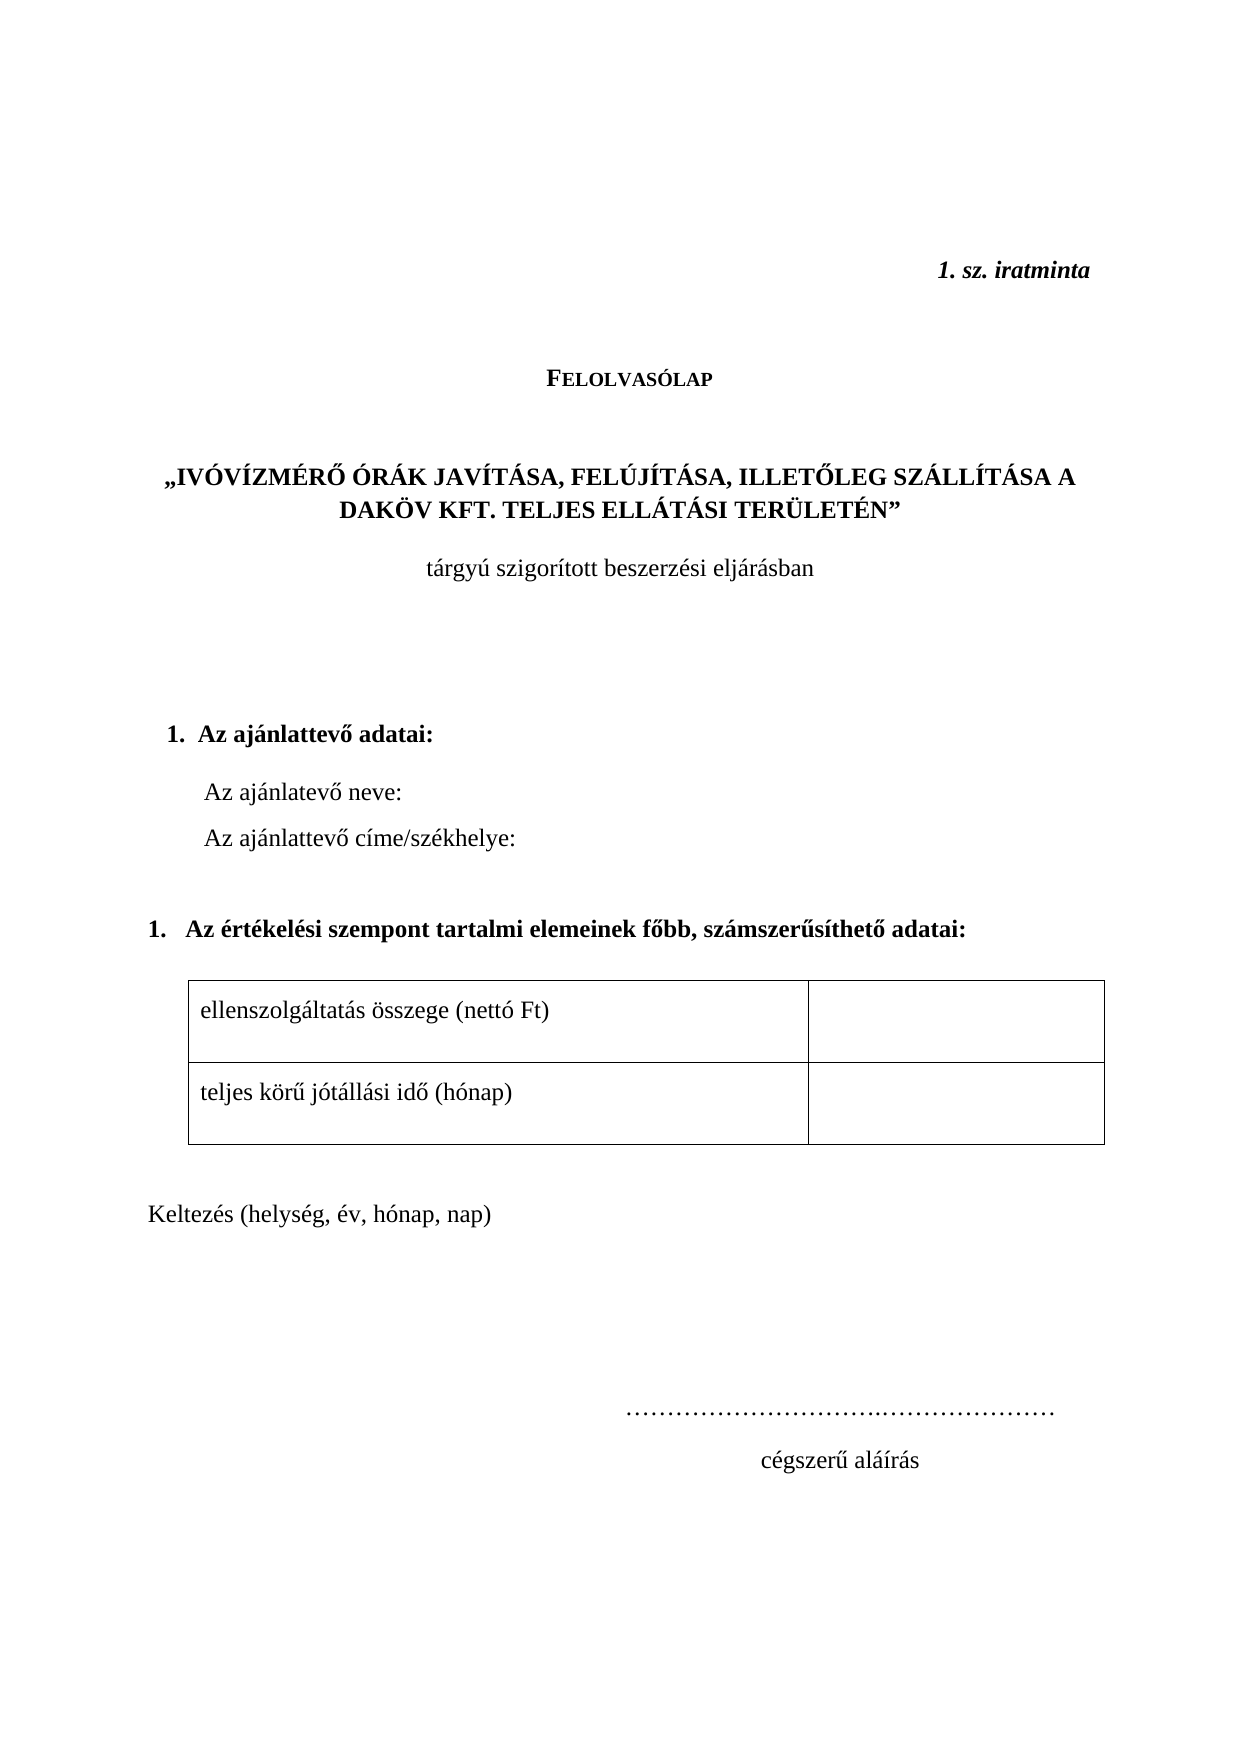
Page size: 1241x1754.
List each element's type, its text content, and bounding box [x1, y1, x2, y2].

text 1. Az ajánlattevő adatai: [166, 719, 1093, 748]
table_cell teljes körű jótállási idő (hónap) [189, 1063, 808, 1144]
table_cell cégszerű aláírás [602, 1445, 1078, 1499]
table_cell [809, 1063, 1104, 1144]
list Az értékelési szempont tartalmi elemeinek főbb, számszerűsíthető adatai: [148, 914, 1093, 942]
text tárgyú szigorított beszerzési eljárásban [148, 553, 1093, 582]
table_header ellenszolgáltatás összege (nettó Ft) [189, 981, 808, 1062]
text Az ajánlattevő címe/székhelye: [166, 823, 1093, 851]
text Felolvasólap [166, 363, 1093, 392]
table_header [809, 981, 1104, 1062]
text Keltezés (helység, év, hónap, nap) [148, 1199, 1093, 1227]
text „IVÓVÍZMÉRŐ ÓRÁK JAVÍTÁSA, FELÚJÍTÁSA, ILLETŐLEG SZÁLLÍTÁSA A DAKÖV KFT. TELJES ELLÁTÁSI TERÜLETÉN” [148, 462, 1093, 524]
table_header ………………………….………………… [602, 1392, 1078, 1445]
text Az ajánlatevő neve: [166, 777, 1093, 806]
text 1. sz. iratminta [148, 255, 1093, 284]
